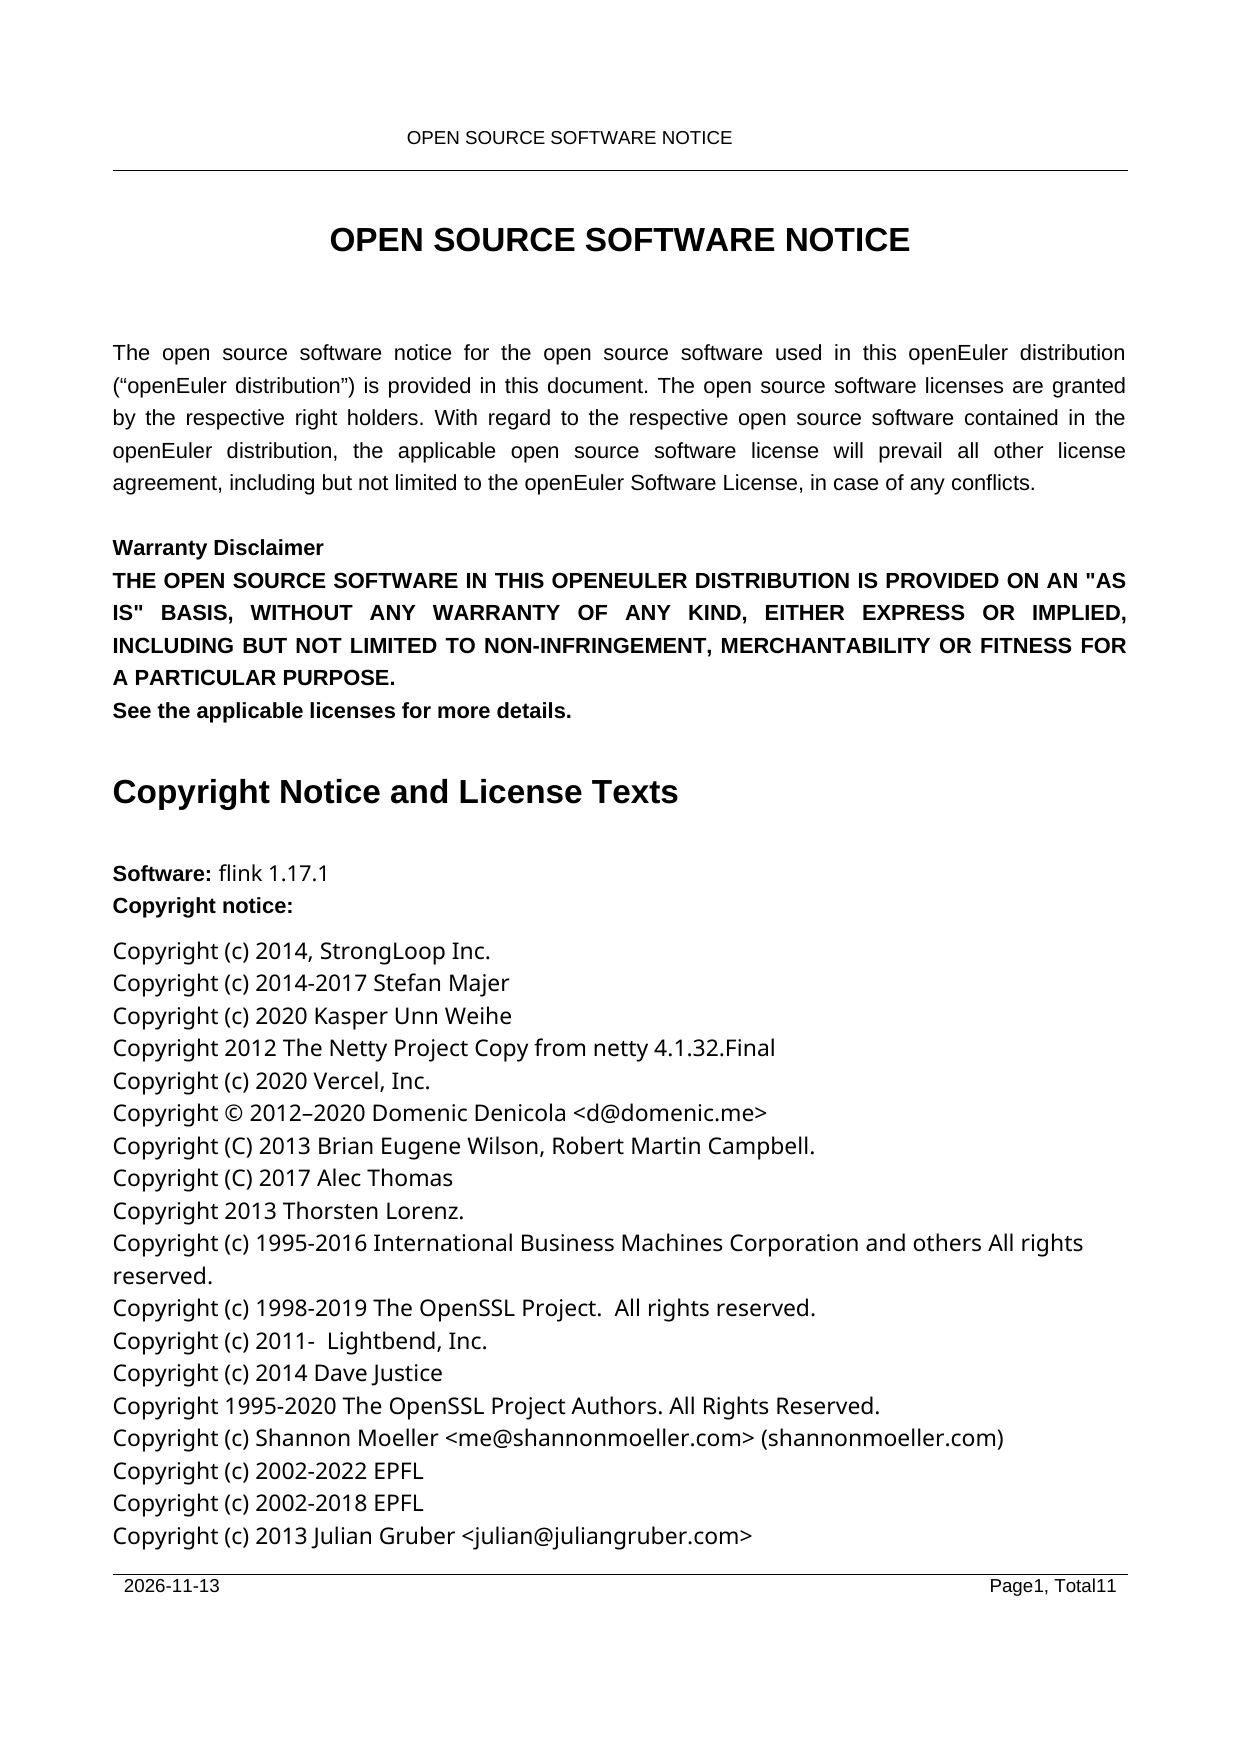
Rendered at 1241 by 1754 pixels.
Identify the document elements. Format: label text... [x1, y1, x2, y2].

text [112, 934, 1128, 1551]
text Copyright Notice and License Texts [112, 759, 1128, 824]
title Software: flink 1.17.1 [112, 856, 1128, 889]
text OPEN SOURCE SOFTWARE NOTICE [112, 206, 1128, 271]
text The open source software notice for the open source software used in this openEuler distribution (“openEuler distribution”) is provided in this document. The open source software licenses are granted by the respective right holders. With regard to the respective open source software contained in the openEuler distribution, the applicable open source software license will prevail all other license agreement, including but not limited to the openEuler Software License, in case of any conflicts. [112, 336, 1128, 499]
text Copyright notice: [112, 889, 1128, 921]
text THE OPEN SOURCE SOFTWARE IN THIS OPENEULER DISTRIBUTION IS PROVIDED ON AN "AS IS" BASIS, WITHOUT ANY WARRANTY OF ANY KIND, EITHER EXPRESS OR IMPLIED, INCLUDING BUT NOT LIMITED TO NON-INFRINGEMENT, MERCHANTABILITY OR FITNESS FOR A PARTICULAR PURPOSE. See the applicable licenses for more details. [112, 564, 1128, 726]
text Warranty Disclaimer [112, 531, 1128, 564]
